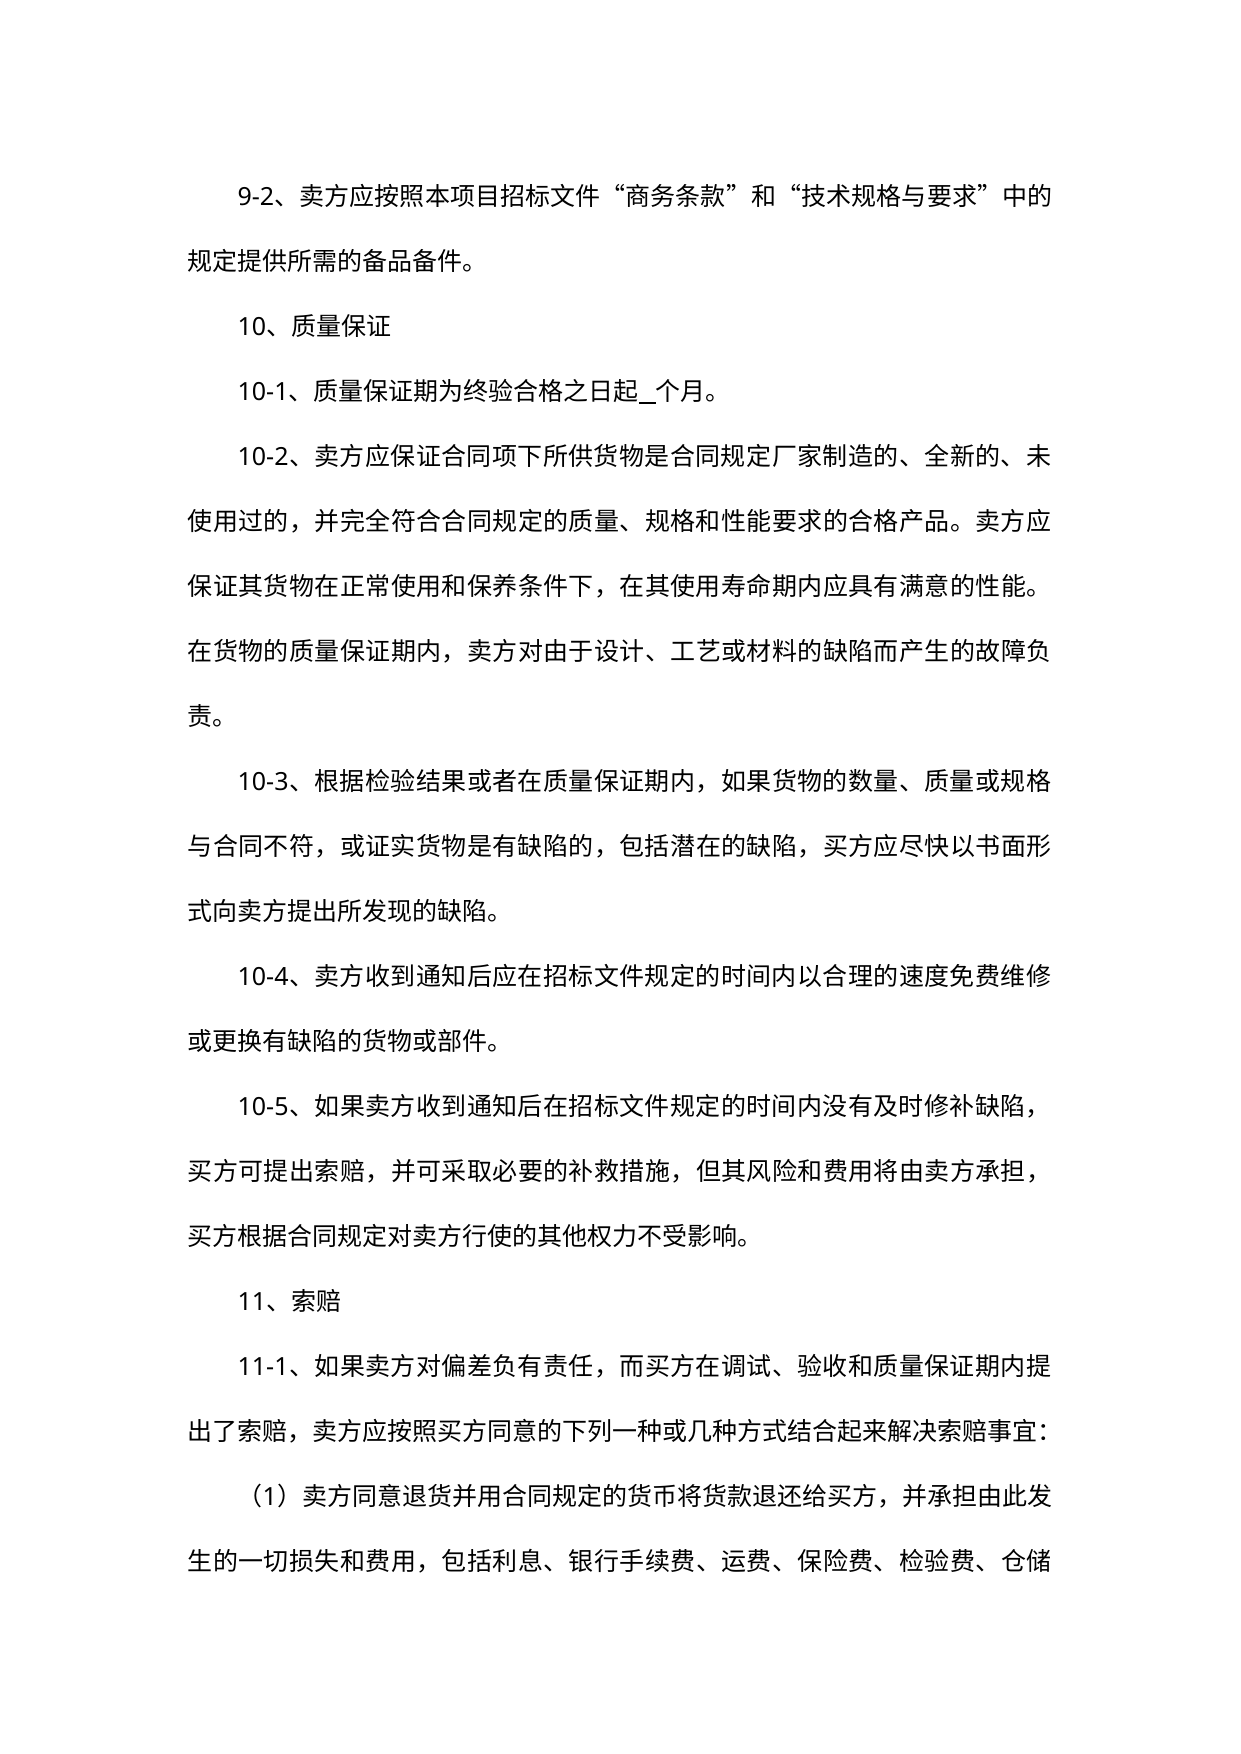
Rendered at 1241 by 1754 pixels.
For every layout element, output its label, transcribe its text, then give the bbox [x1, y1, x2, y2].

text 10-5、如果卖方收到通知后在招标文件规定的时间内没有及时修补缺陷，买方可提出索赔，并可采取必要的补救措施，但其风险和费用将由卖方承担，买方根据合同规定对卖方行使的其他权力不受影响。 [187, 1072, 1053, 1267]
text 10-3、根据检验结果或者在质量保证期内，如果货物的数量、质量或规格与合同不符，或证实货物是有缺陷的，包括潜在的缺陷，买方应尽快以书面形式向卖方提出所发现的缺陷。 [187, 747, 1053, 942]
text 9-2、卖方应按照本项目招标文件“商务条款”和“技术规格与要求”中的规定提供所需的备品备件。 [187, 162, 1053, 292]
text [187, 1462, 1053, 1592]
text 11、索赔 [187, 1267, 1053, 1332]
text 10、质量保证 [187, 292, 1053, 357]
text 10-2、卖方应保证合同项下所供货物是合同规定厂家制造的、全新的、未使用过的，并完全符合合同规定的质量、规格和性能要求的合格产品。卖方应保证其货物在正常使用和保养条件下，在其使用寿命期内应具有满意的性能。在货物的质量保证期内，卖方对由于设计、工艺或材料的缺陷而产生的故障负责。 [187, 422, 1053, 747]
text 11-1、如果卖方对偏差负有责任，而买方在调试、验收和质量保证期内提出了索赔，卖方应按照买方同意的下列一种或几种方式结合起来解决索赔事宜： [187, 1332, 1053, 1462]
text 10-1、质量保证期为终验合格之日起 个月。 [187, 357, 1053, 422]
text 10-4、卖方收到通知后应在招标文件规定的时间内以合理的速度免费维修或更换有缺陷的货物或部件。 [187, 942, 1053, 1072]
